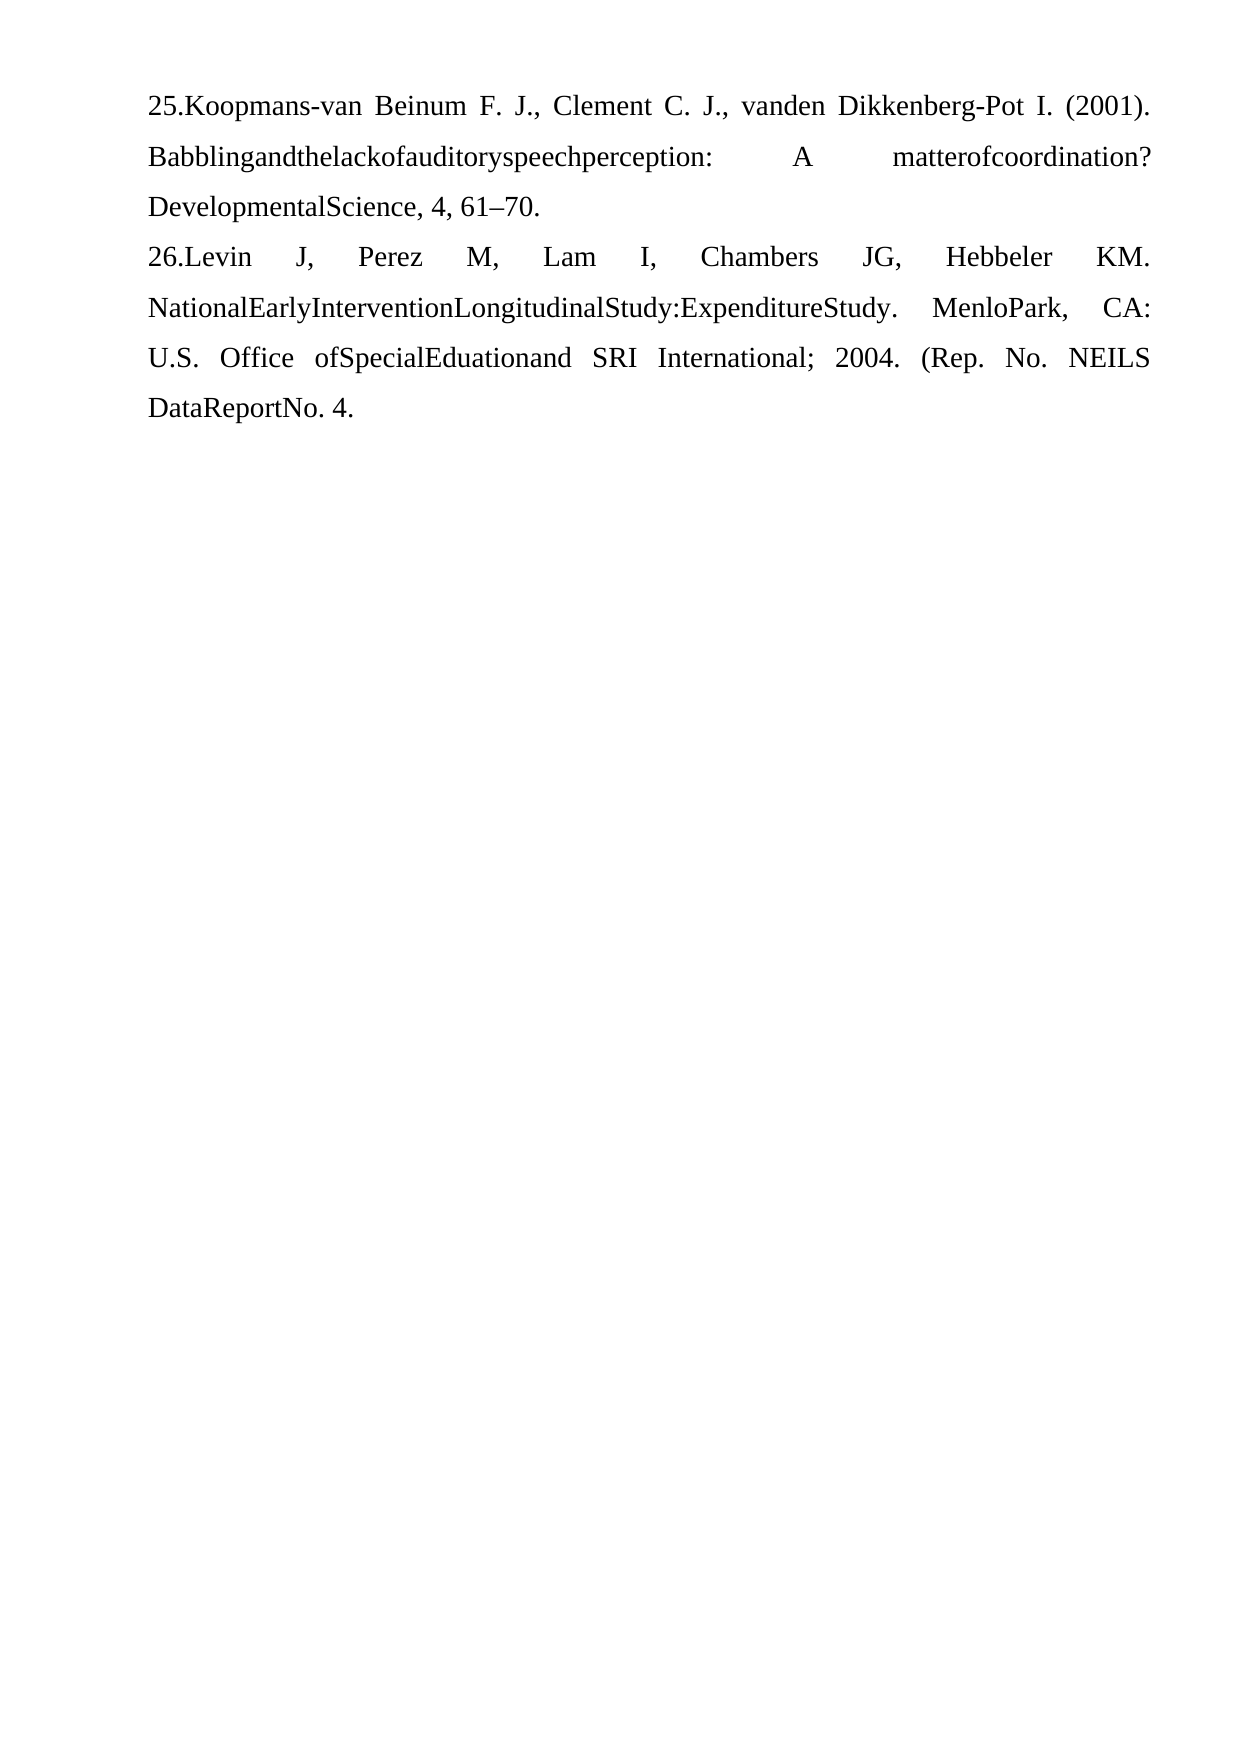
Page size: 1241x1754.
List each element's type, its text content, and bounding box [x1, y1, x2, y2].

text 26.Levin J, Perez M, Lam I, Chambers JG, Hebbeler KM. NationalEarlyInterventionLongitudinalStudy:ExpenditureStudy. MenloPark, CA: U.S. Office ofSpecialEduationand SRI International; 2004. (Rep. No. NEILS DataReportNo. 4. [148, 239, 1152, 424]
text 25.Koopmans-van Beinum F. J., Clement C. J., vanden Dikkenberg-Pot I. (2001). Babblingandthelackofauditoryspeechperception: A matterofcoordination? DevelopmentalScience, 4, 61–70. [148, 88, 1152, 223]
